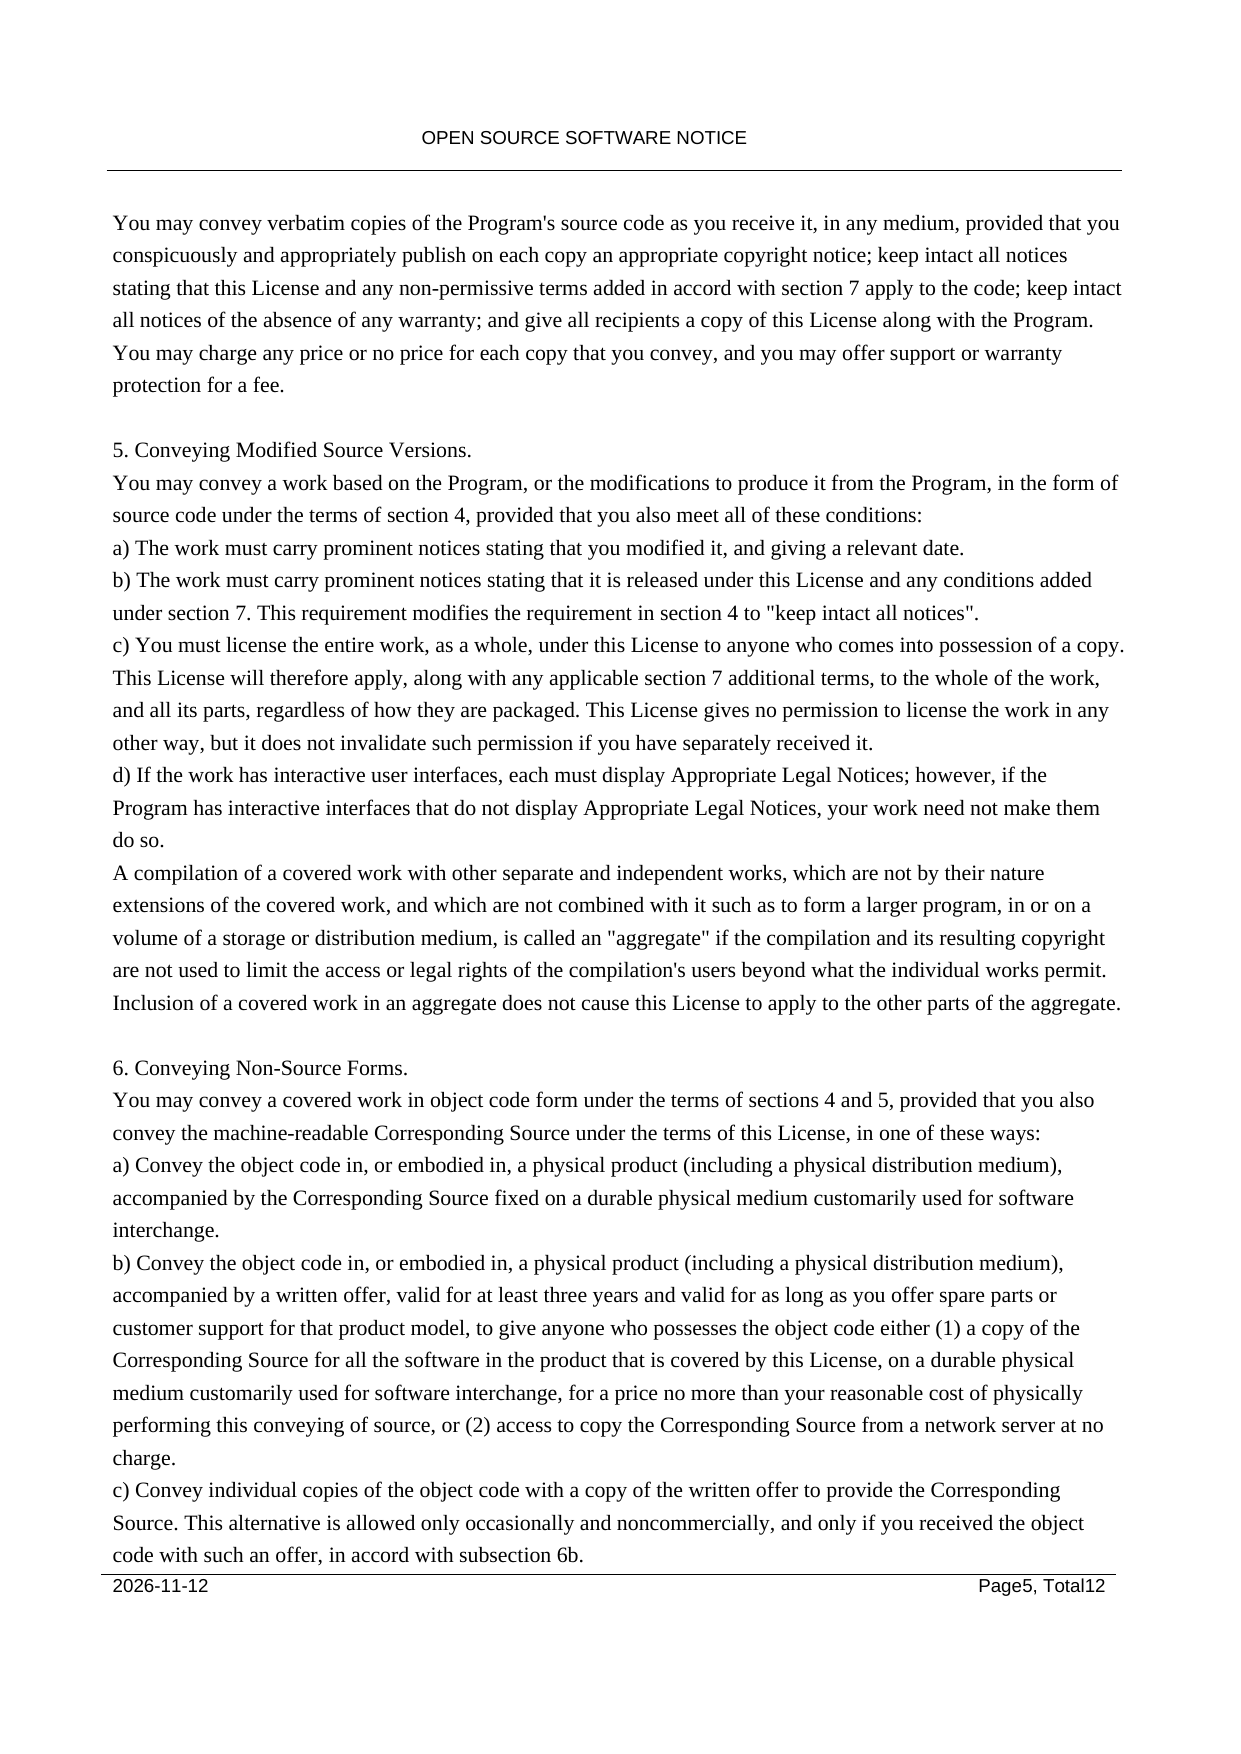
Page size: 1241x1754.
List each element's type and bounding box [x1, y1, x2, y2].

text [112, 206, 1128, 1571]
